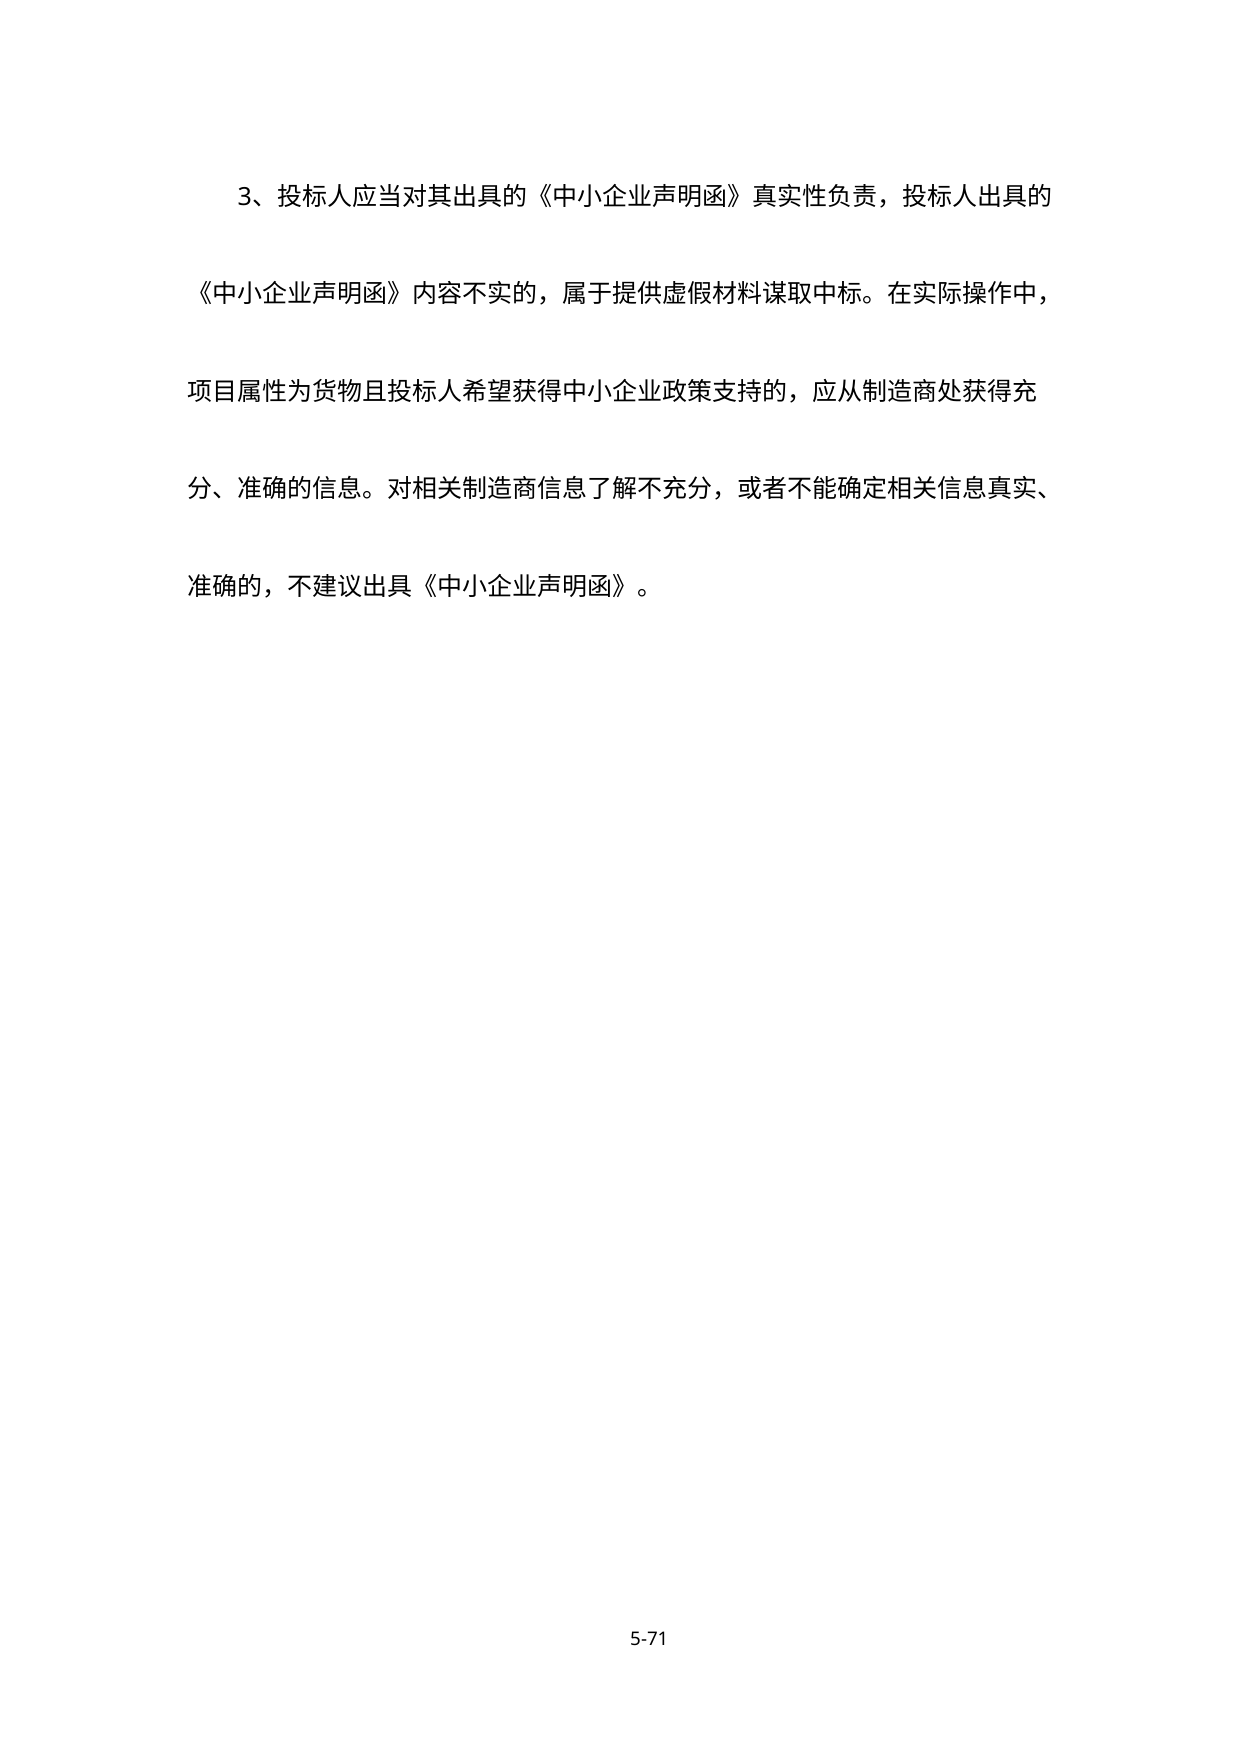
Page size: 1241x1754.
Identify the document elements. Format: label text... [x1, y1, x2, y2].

text 3、投标人应当对其出具的《中小企业声明函》真实性负责，投标人出具的《中小企业声明函》内容不实的，属于提供虚假材料谋取中标。在实际操作中，项目属性为货物且投标人希望获得中小企业政策支持的，应从制造商处获得充分、准确的信息。对相关制造商信息了解不充分，或者不能确定相关信息真实、准确的，不建议出具《中小企业声明函》。 [187, 162, 1053, 617]
